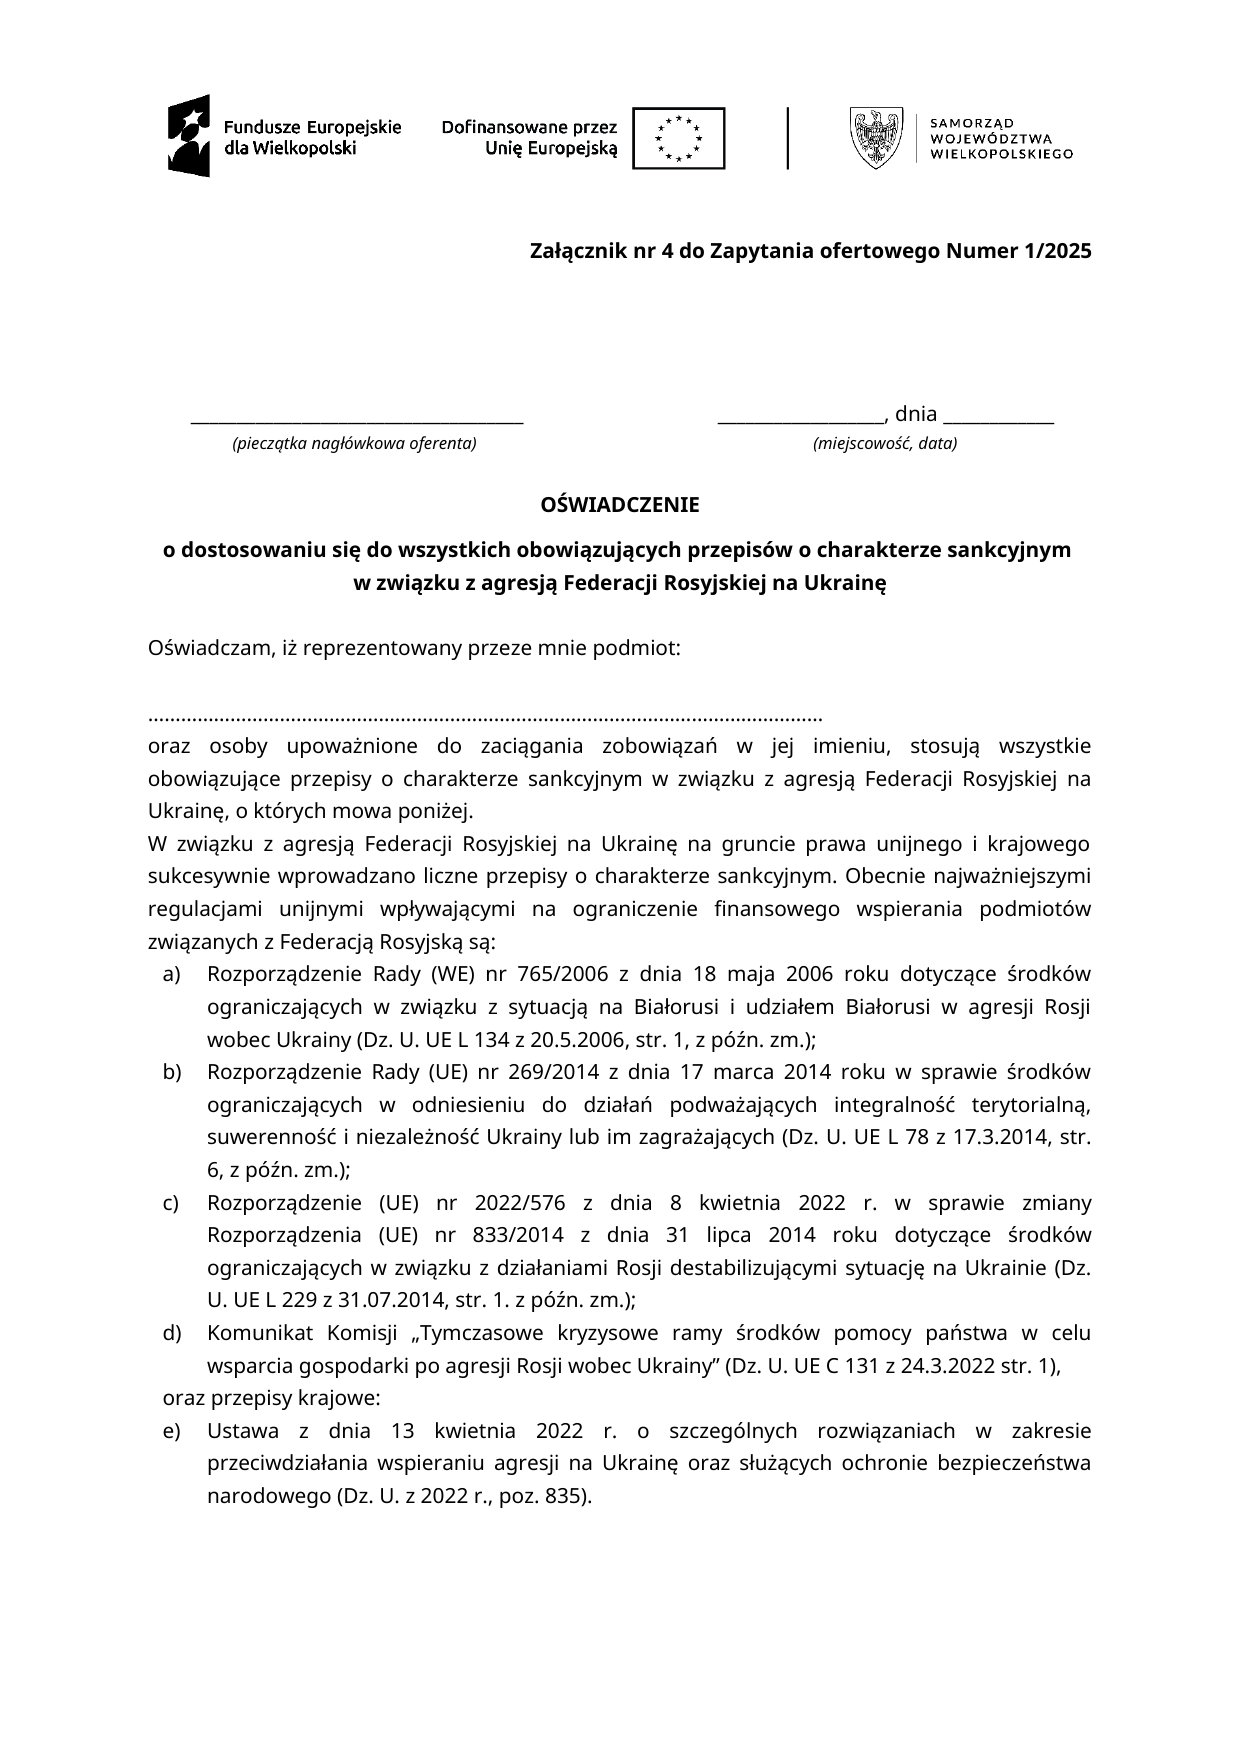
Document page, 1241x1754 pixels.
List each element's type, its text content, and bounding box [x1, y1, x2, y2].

list Komunikat Komisji „Tymczasowe kryzysowe ramy środków pomocy państwa w celu wsparcia gospodarki po agresji Rosji wobec Ukrainy” (Dz. U. UE C 131 z 24.3.2022 str. 1), [162, 1318, 1092, 1379]
picture [147, 73, 1093, 198]
list Rozporządzenie (UE) nr 2022/576 z dnia 8 kwietnia 2022 r. w sprawie zmiany Rozporządzenia (UE) nr 833/2014 z dnia 31 lipca 2014 roku dotyczące środków ograniczających w związku z działaniami Rosji destabilizującymi sytuację na Ukrainie (Dz. U. UE L 229 z 31.07.2014, str. 1. z późn. zm.); [162, 1188, 1092, 1314]
text Załącznik nr 4 do Zapytania ofertowego Numer 1/2025 [148, 236, 1092, 265]
list Ustawa z dnia 13 kwietnia 2022 r. o szczególnych rozwiązaniach w zakresie przeciwdziałania wspieraniu agresji na Ukrainę oraz służących ochronie bezpieczeństwa narodowego (Dz. U. z 2022 r., poz. 835). [162, 1416, 1092, 1509]
text Oświadczam, iż reprezentowany przeze mnie podmiot: [148, 633, 1092, 662]
list Rozporządzenie Rady (UE) nr 269/2014 z dnia 17 marca 2014 roku w sprawie środków ograniczających w odniesieniu do działań podważających integralność terytorialną, suwerenność i niezależność Ukrainy lub im zagrażających (Dz. U. UE L 78 z 17.3.2014, str. 6, z późn. zm.); [162, 1057, 1092, 1183]
text OŚWIADCZENIE [148, 491, 1092, 519]
text W związku z agresją Federacji Rosyjskiej na Ukrainę na gruncie prawa unijnego i krajowego sukcesywnie wprowadzano liczne przepisy o charakterze sankcyjnym. Obecnie najważniejszymi regulacjami unijnymi wpływającymi na ograniczenie finansowego wspierania podmiotów związanych z Federacją Rosyjską są: [148, 829, 1092, 955]
text ____________________________________ __________________, dnia ____________ [148, 399, 1092, 428]
text (pieczątka nagłówkowa oferenta) (miejscowość, data) [148, 432, 1092, 454]
text …………………………………………………………………………………………………………… [148, 699, 1092, 727]
text o dostosowaniu się do wszystkich obowiązujących przepisów o charakterze sankcyjnym w związku z agresją Federacji Rosyjskiej na Ukrainę [148, 536, 1092, 597]
text oraz przepisy krajowe: [162, 1383, 1092, 1412]
text oraz osoby upoważnione do zaciągania zobowiązań w jej imieniu, stosują wszystkie obowiązujące przepisy o charakterze sankcyjnym w związku z agresją Federacji Rosyjskiej na Ukrainę, o których mowa poniżej. [148, 731, 1092, 825]
list Rozporządzenie Rady (WE) nr 765/2006 z dnia 18 maja 2006 roku dotyczące środków ograniczających w związku z sytuacją na Białorusi i udziałem Białorusi w agresji Rosji wobec Ukrainy (Dz. U. UE L 134 z 20.5.2006, str. 1, z późn. zm.); [162, 959, 1092, 1053]
